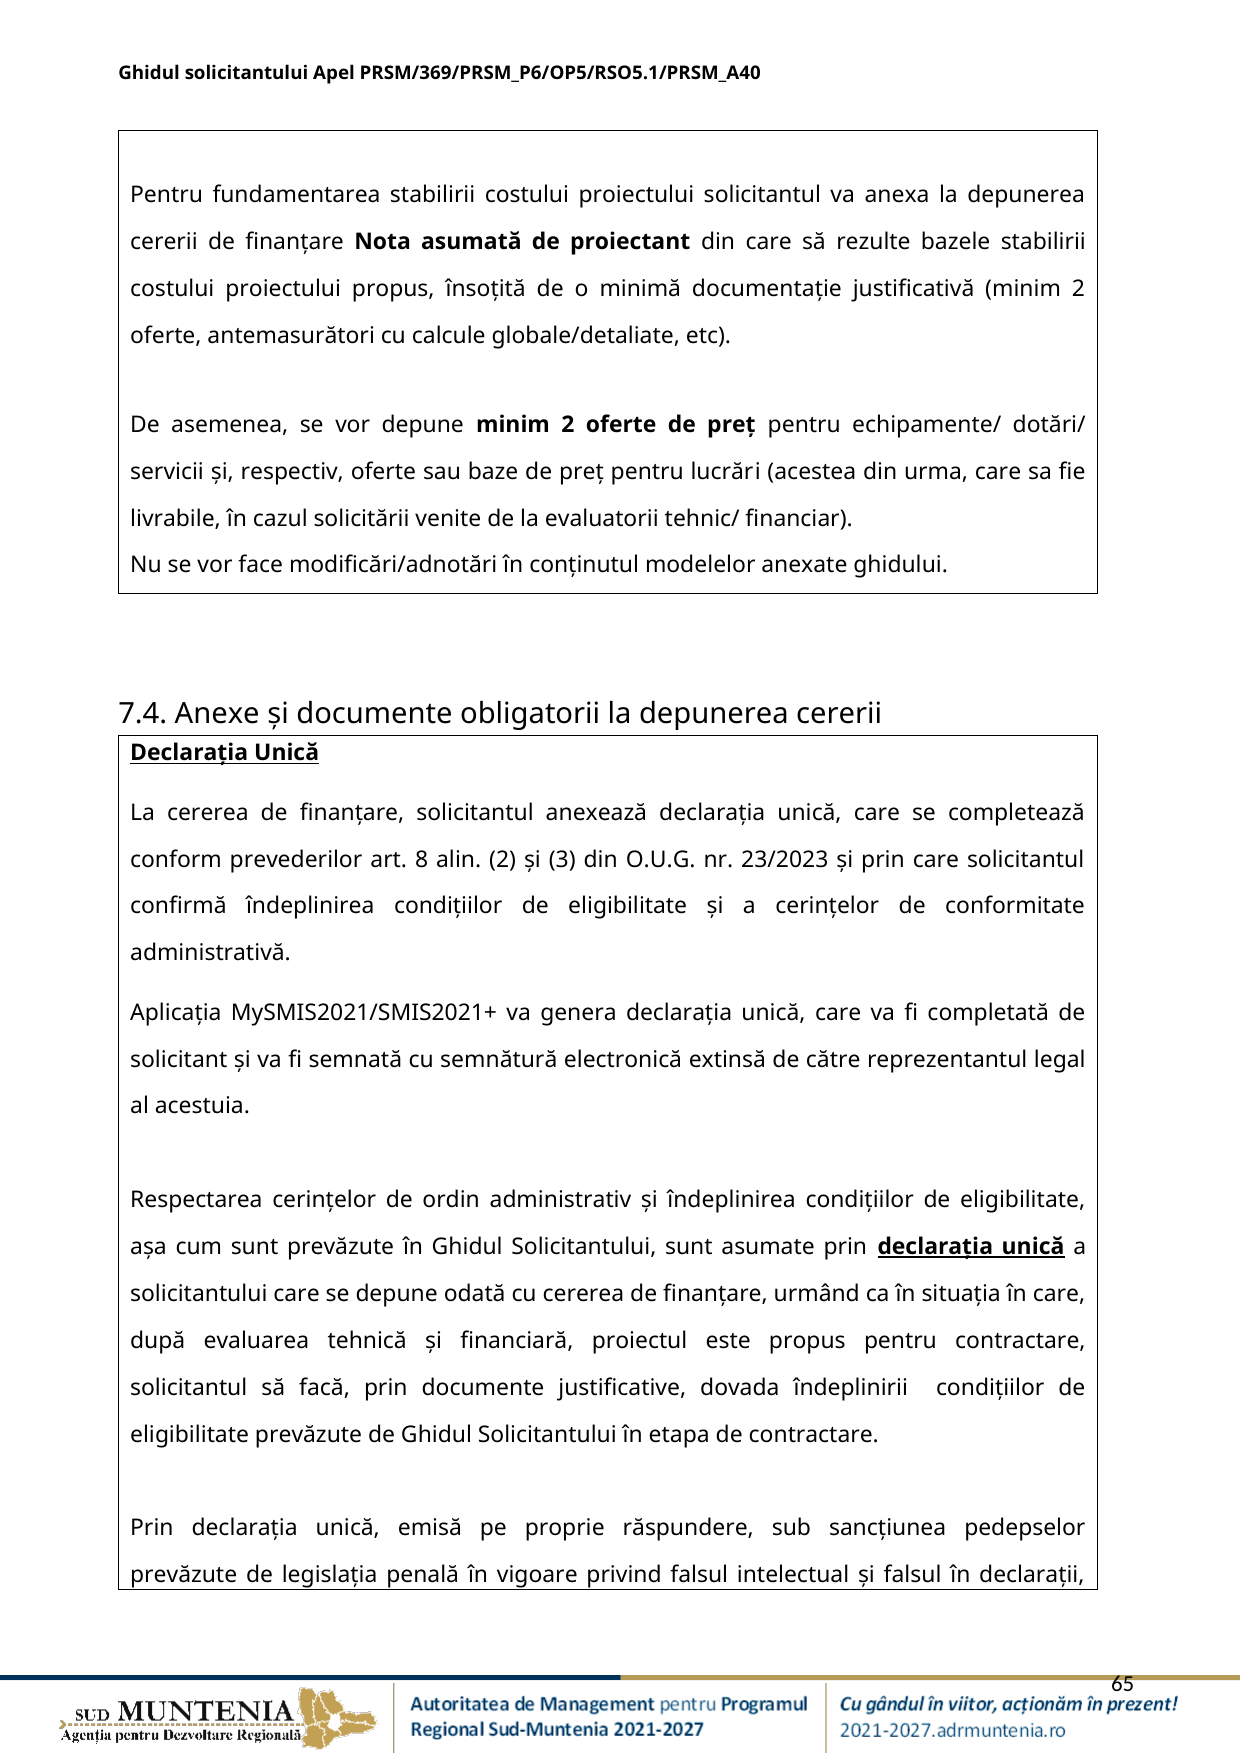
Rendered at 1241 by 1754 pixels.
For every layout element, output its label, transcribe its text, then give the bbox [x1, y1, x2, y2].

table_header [119, 131, 1097, 593]
picture [0, 1675, 1241, 1754]
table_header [119, 736, 1097, 1589]
subtitle 7.4. Anexe și documente obligatorii la depunerea cererii [118, 692, 1134, 732]
